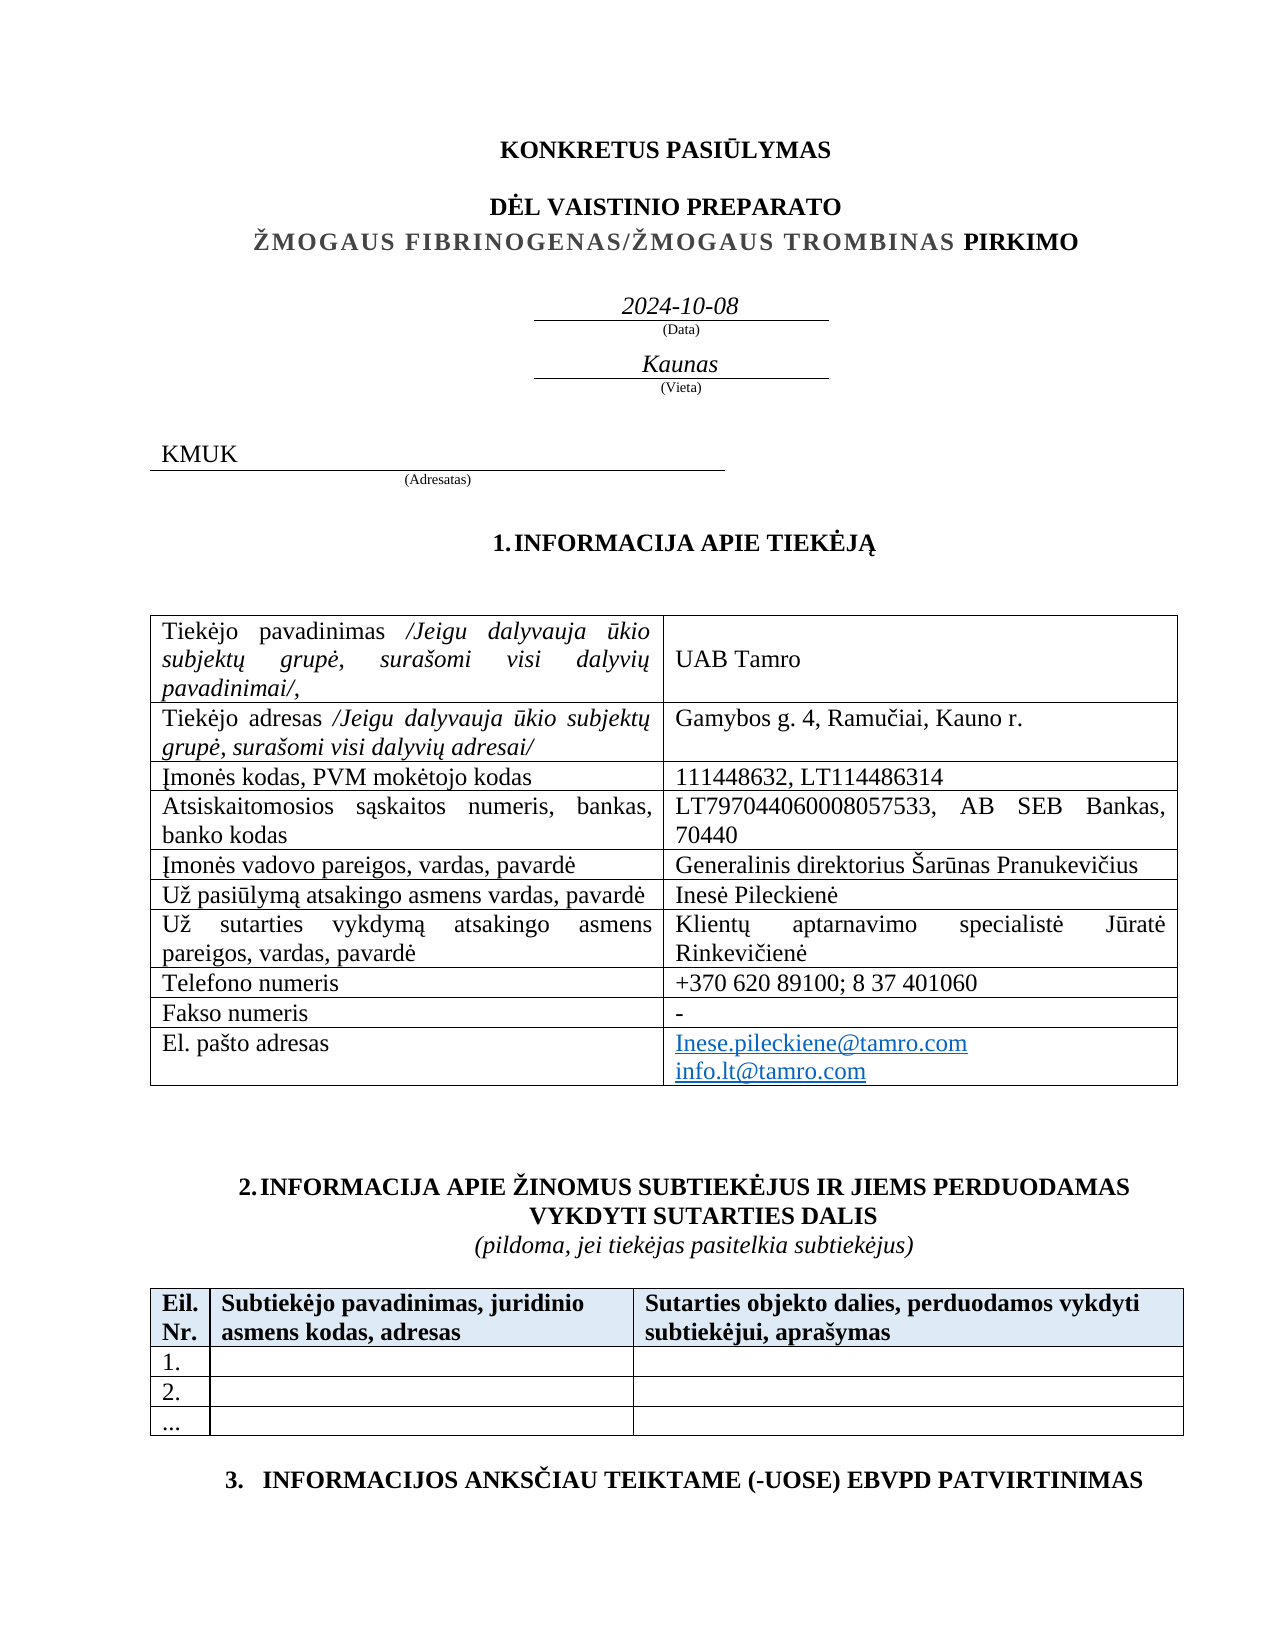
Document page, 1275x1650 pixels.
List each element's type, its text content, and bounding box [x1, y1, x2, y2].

table_header 2024-10-08 [534, 291, 829, 320]
table_header KMUK [150, 437, 725, 470]
table_cell Klientų aptarnavimo specialistė Jūratė Rinkevičienė [664, 910, 1177, 967]
list (pildoma, jei tiekėjas pasitelkia subtiekėjus) [209, 1230, 1181, 1259]
table_cell ... [151, 1407, 209, 1435]
table_cell Atsiskaitomosios sąskaitos numeris, bankas, banko kodas [151, 791, 663, 849]
table_cell +370 620 89100; 8 37 401060 [664, 968, 1177, 997]
table_cell Įmonės kodas, PVM mokėtojo kodas [151, 762, 663, 790]
table_cell [634, 1347, 1183, 1376]
subtitle DĖL VaistiniO preparatO [150, 192, 1181, 221]
table_cell [211, 1407, 633, 1435]
table_header Tiekėjo pavadinimas /Jeigu dalyvauja ūkio subjektų grupė, surašomi visi dalyvių pavadinimai/, [151, 616, 663, 702]
table_cell (Data) [534, 321, 829, 349]
table_header UAB Tamro [664, 616, 1177, 702]
table_cell 1. [151, 1347, 209, 1376]
table_cell Už sutarties vykdymą atsakingo asmens pareigos, vardas, pavardė [151, 910, 663, 967]
table_cell [211, 1377, 633, 1406]
table_header Sutarties objekto dalies, perduodamos vykdyti subtiekėjui, aprašymas [634, 1289, 1183, 1346]
list INFORMACIJA APIE ŽINOMUS SUBTIEKĖJUS IR JIEMS PERDUODAMAS VYKDYTI SUTARTIES DALIS [187, 1172, 1181, 1230]
table_cell [634, 1377, 1183, 1406]
table_cell Tiekėjo adresas /Jeigu dalyvauja ūkio subjektų grupė, surašomi visi dalyvių adresai/ [151, 703, 663, 761]
table_header Subtiekėjo pavadinimas, juridinio asmens kodas, adresas [211, 1289, 633, 1346]
subtitle KONKRETUS PASIŪLYMAS [150, 135, 1181, 163]
table_cell Už pasiūlymą atsakingo asmens vardas, pavardė [151, 880, 663, 908]
table_cell 2. [151, 1377, 209, 1406]
table_cell Inesė Pileckienė [664, 880, 1177, 908]
list INFORMACIJA APIE TIEKĖJĄ [187, 528, 1181, 557]
subtitle Žmogaus fibrinogenas/Žmogaus trombinas PIRKIMO [150, 227, 1181, 256]
table_cell (Vieta) [534, 379, 829, 408]
table_cell [634, 1407, 1183, 1435]
table_cell 111448632, LT114486314 [664, 762, 1177, 790]
table_cell El. pašto adresas [151, 1028, 663, 1085]
table_cell Inese.pileckiene@tamro.com info.lt@tamro.com [664, 1028, 1177, 1085]
table_cell Įmonės vadovo pareigos, vardas, pavardė [151, 850, 663, 879]
table_cell Fakso numeris [151, 998, 663, 1027]
table_cell (Adresatas) [150, 471, 725, 500]
table_cell Kaunas [534, 350, 829, 378]
table_cell Telefono numeris [151, 968, 663, 997]
table_cell - [664, 998, 1177, 1027]
table_cell Generalinis direktorius Šarūnas Pranukevičius [664, 850, 1177, 879]
table_cell [211, 1347, 633, 1376]
table_header Eil. Nr. [151, 1289, 209, 1346]
table_cell Gamybos g. 4, Ramučiai, Kauno r. [664, 703, 1177, 761]
list INFORMACIJOS ANKSČIAU TEIKTAME (-UOSE) EBVPD PATVIRTINIMAS [187, 1465, 1181, 1494]
table_cell LT797044060008057533, AB SEB Bankas, 70440 [664, 791, 1177, 849]
